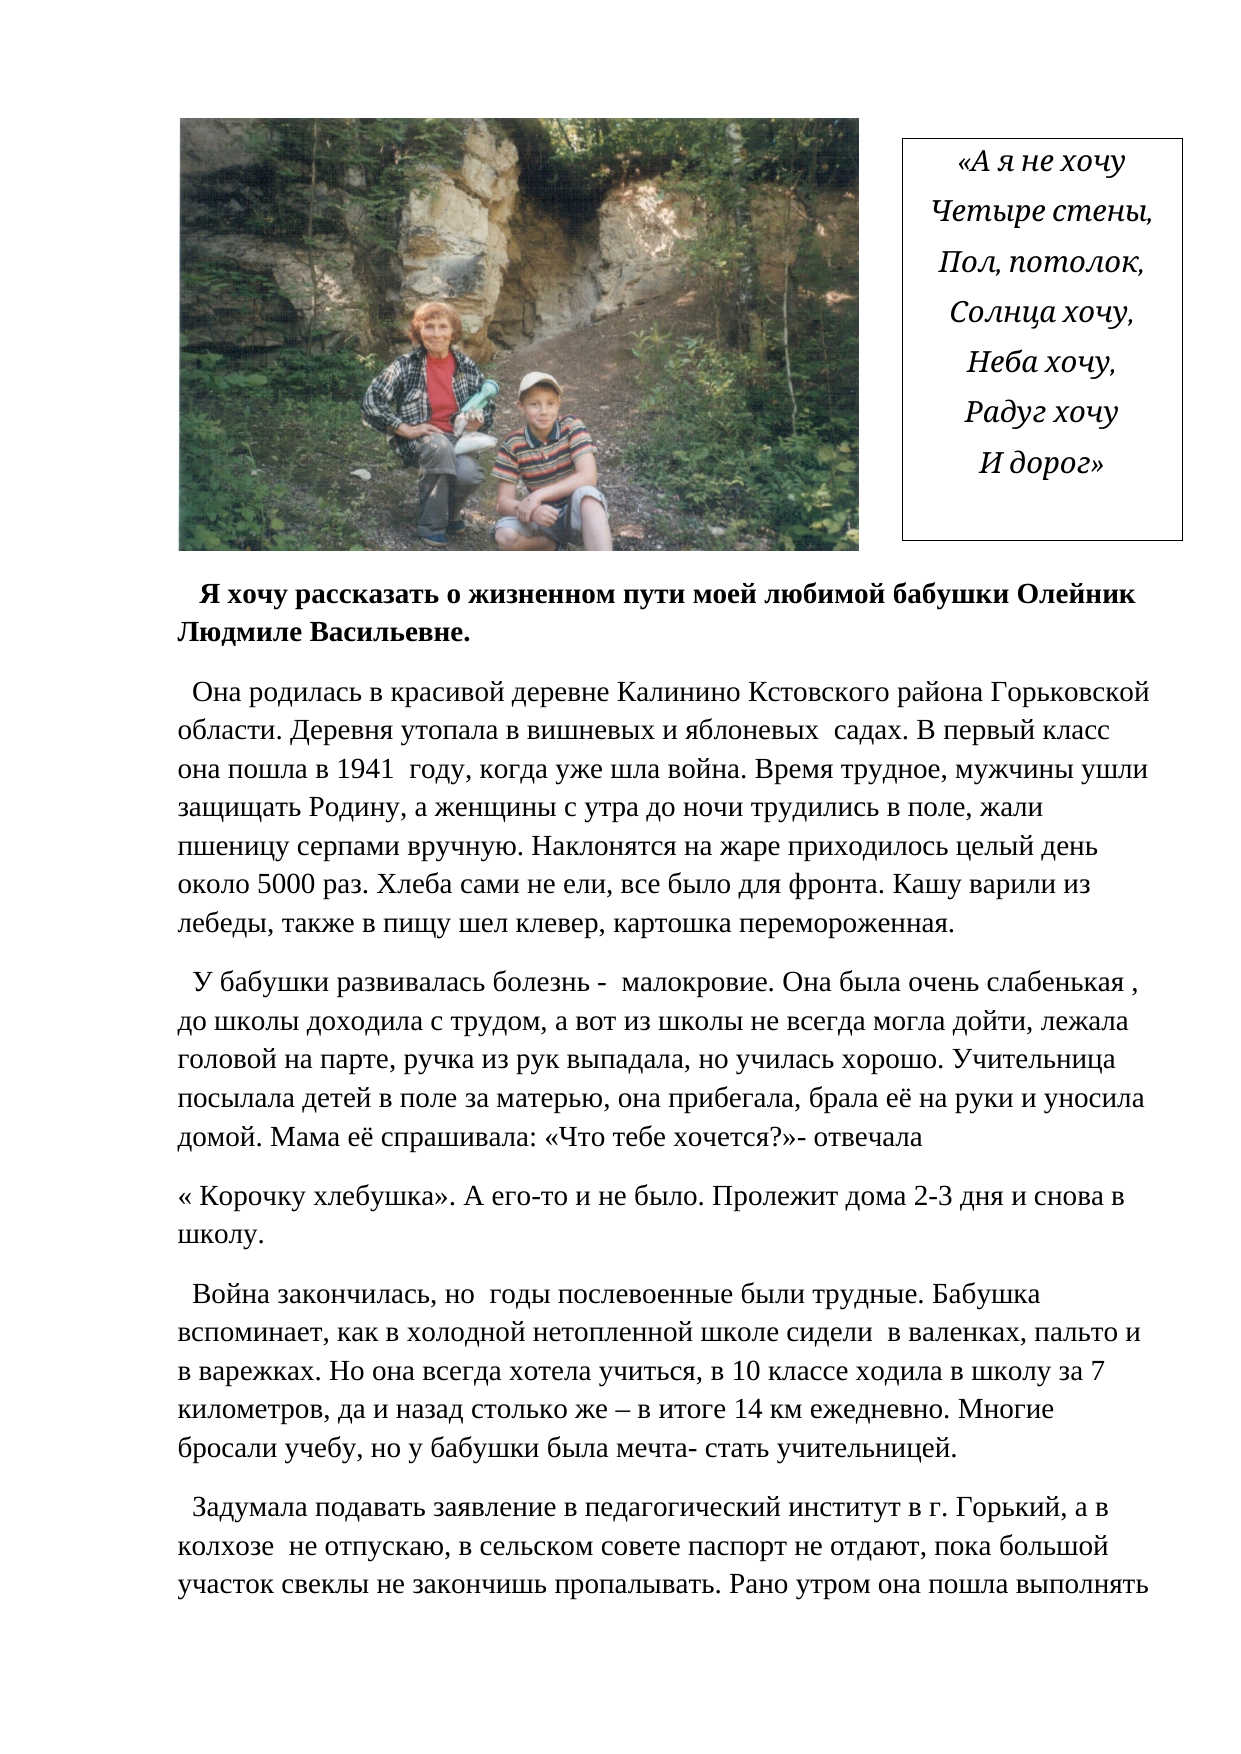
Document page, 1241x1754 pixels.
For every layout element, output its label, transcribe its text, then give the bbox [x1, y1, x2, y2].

text Война закончилась, но годы послевоенные были трудные. Бабушка вспоминает, как в холодной нетопленной школе сидели в валенках, пальто и в варежках. Но она всегда хотела учиться, в 10 классе ходила в школу за 7 километров, да и назад столько же – в итоге 14 км ежедневно. Многие бросали учебу, но у бабушки была мечта- стать учительницей. [177, 1276, 1152, 1464]
text Я хочу рассказать о жизненном пути моей любимой бабушки Олейник Людмиле Васильевне. [177, 576, 1152, 648]
text У бабушки развивалась болезнь - малокровие. Она была очень слабенькая , до школы доходила с трудом, а вот из школы не всегда могла дойти, лежала головой на парте, ручка из рук выпадала, но училась хорошо. Учительница посылала детей в поле за матерью, она прибегала, брала её на руки и уносила домой. Мама её спрашивала: «Что тебе хочется?»- отвечала [177, 964, 1152, 1152]
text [177, 1489, 1152, 1600]
text Она родилась в красивой деревне Калинино Кстовского района Горьковской области. Деревня утопала в вишневых и яблоневых садах. В первый класс она пошла в 1941 году, когда уже шла война. Время трудное, мужчины ушли защищать Родину, а женщины с утра до ночи трудились в поле, жали пшеницу серпами вручную. Наклонятся на жаре приходилось целый день около 5000 раз. Хлеба сами не ели, все было для фронта. Кашу варили из лебеды, также в пищу шел клевер, картошка перемороженная. [177, 674, 1152, 939]
picture [177, 118, 859, 551]
text « Корочку хлебушка». А его-то и не было. Пролежит дома 2-3 дня и снова в школу. [177, 1178, 1152, 1250]
